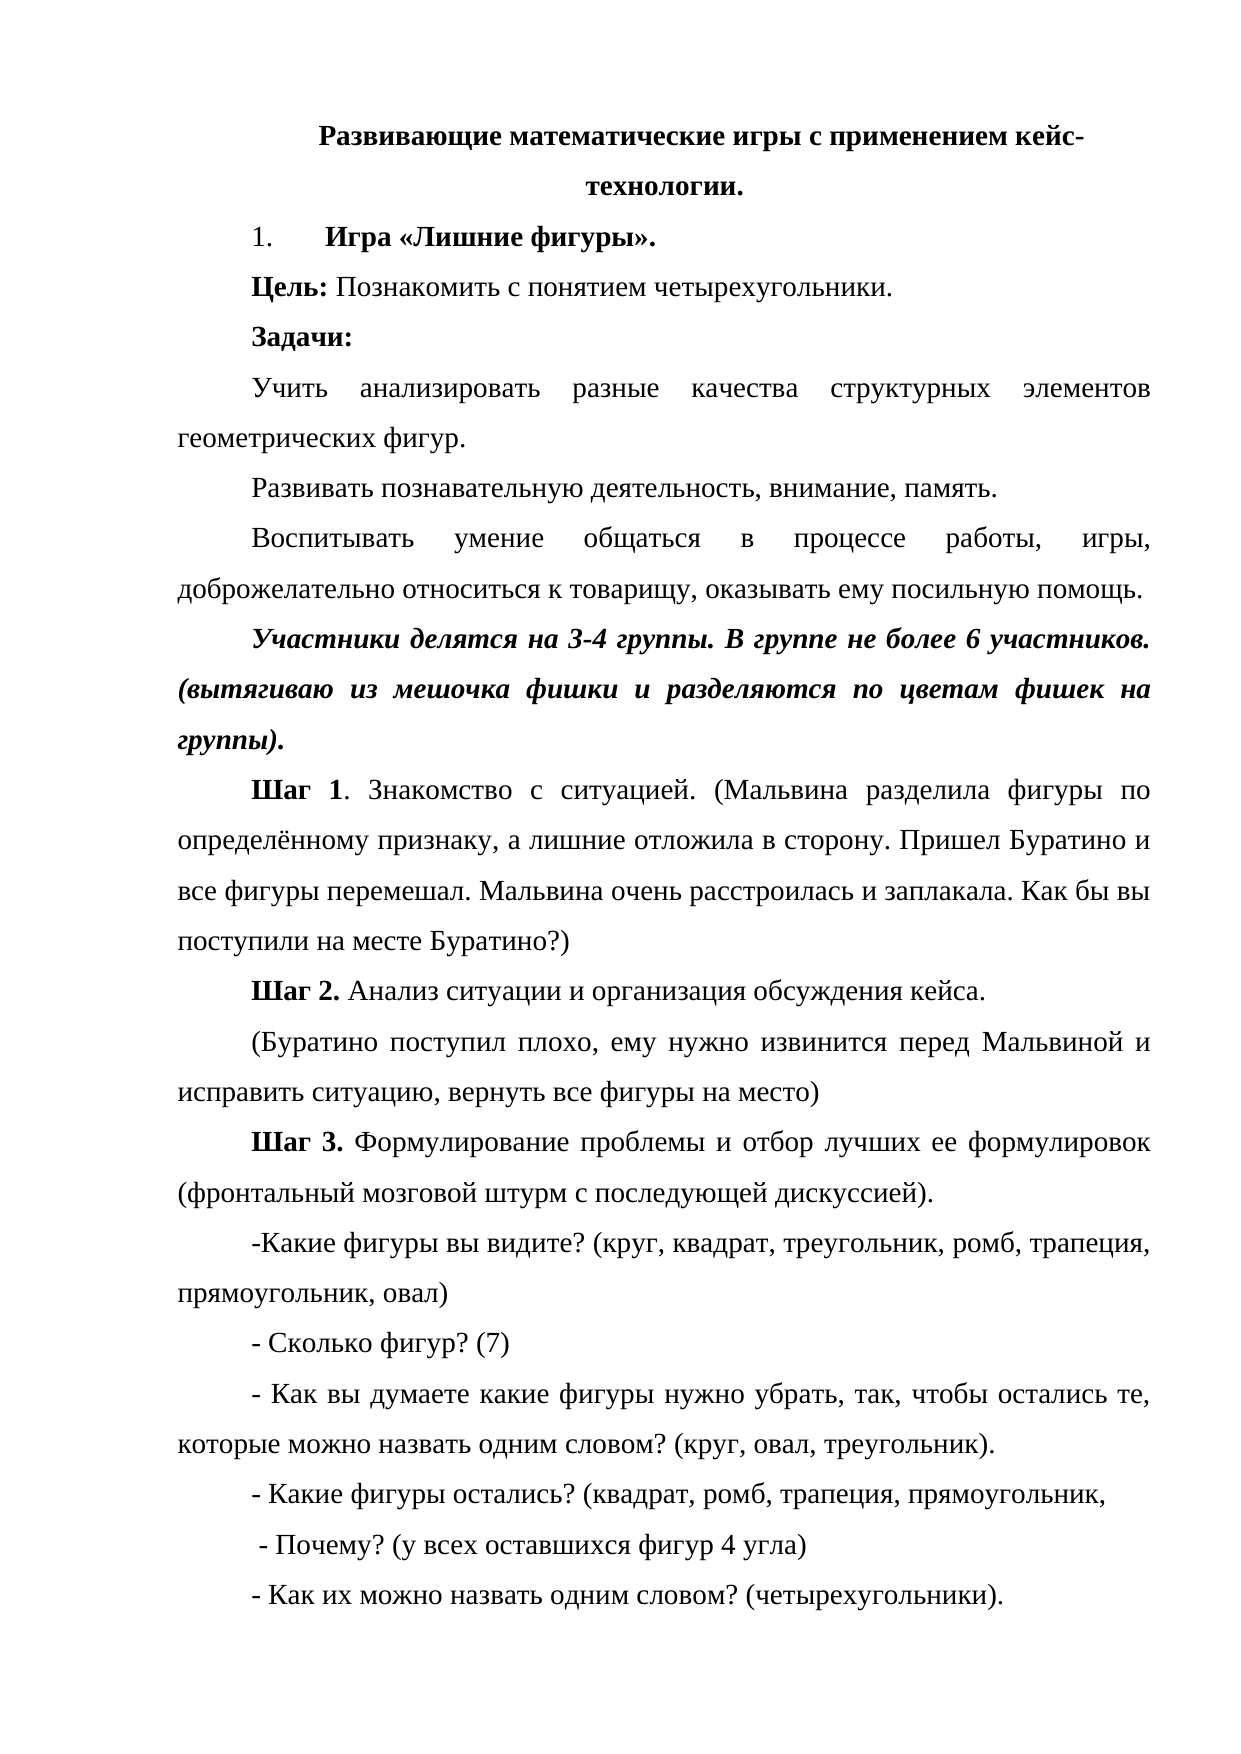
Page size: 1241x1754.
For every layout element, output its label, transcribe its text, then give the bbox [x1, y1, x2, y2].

text Задачи: [177, 319, 1152, 353]
text - Как вы думаете какие фигуры нужно убрать, так, чтобы остались те, которые можно назвать одним словом? (круг, овал, треугольник). [177, 1376, 1152, 1460]
text Шаг 2. Анализ ситуации и организация обсуждения кейса. [177, 973, 1152, 1007]
list Игра «Лишние фигуры». [177, 219, 1152, 252]
text Воспитывать умение общаться в процессе работы, игры, доброжелательно относиться к товарищу, оказывать ему посильную помощь. [177, 521, 1152, 604]
text Шаг 1. Знакомство с ситуацией. (Мальвина разделила фигуры по определённому признаку, а лишние отложила в сторону. Пришел Буратино и все фигуры перемешал. Мальвина очень расстроилась и заплакала. Как бы вы поступили на месте Буратино?) [177, 772, 1152, 957]
text - Сколько фигур? (7) [177, 1326, 1152, 1359]
text -Какие фигуры вы видите? (круг, квадрат, треугольник, ромб, трапеция, прямоугольник, овал) [177, 1225, 1152, 1309]
text Шаг 3. Формулирование проблемы и отбор лучших ее формулировок (фронтальный мозговой штурм с последующей дискуссией). [177, 1124, 1152, 1208]
text Участники делятся на 3-4 группы. В группе не более 6 участников. (вытягиваю из мешочка фишки и разделяются по цветам фишек на группы). [177, 621, 1152, 755]
text (Буратино поступил плохо, ему нужно извинится перед Мальвиной и исправить ситуацию, вернуть все фигуры на место) [177, 1024, 1152, 1108]
text Развивать познавательную деятельность, внимание, память. [177, 470, 1152, 504]
text Цель: Познакомить с понятием четырехугольники. [177, 269, 1152, 303]
text - Какие фигуры остались? (квадрат, ромб, трапеция, прямоугольник, [177, 1477, 1152, 1510]
text - Почему? (у всех оставшихся фигур 4 угла) [177, 1527, 1152, 1560]
text Учить анализировать разные качества структурных элементов геометрических фигур. [177, 370, 1152, 453]
text Развивающие математические игры с применением кейс-технологии. [177, 118, 1152, 202]
text - Как их можно назвать одним словом? (четырехугольники). [177, 1577, 1152, 1611]
